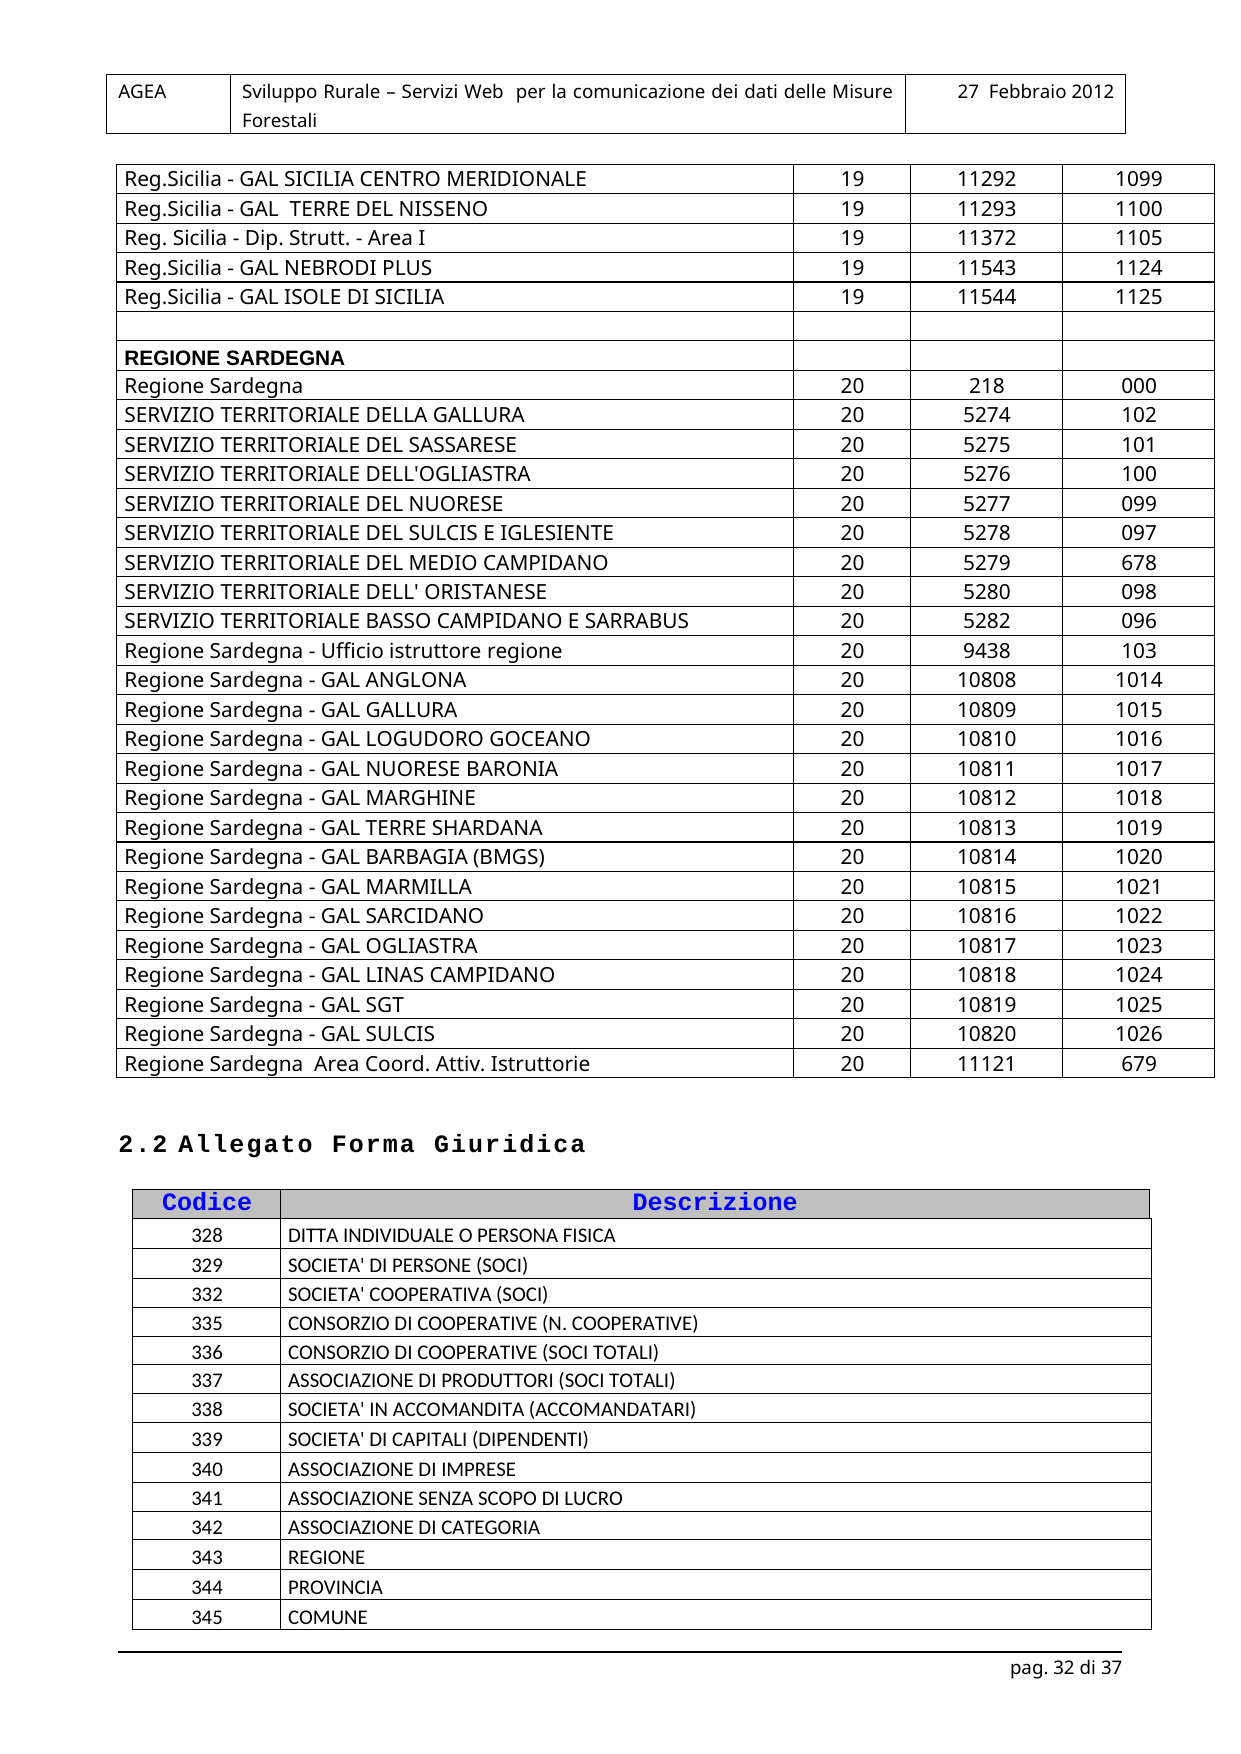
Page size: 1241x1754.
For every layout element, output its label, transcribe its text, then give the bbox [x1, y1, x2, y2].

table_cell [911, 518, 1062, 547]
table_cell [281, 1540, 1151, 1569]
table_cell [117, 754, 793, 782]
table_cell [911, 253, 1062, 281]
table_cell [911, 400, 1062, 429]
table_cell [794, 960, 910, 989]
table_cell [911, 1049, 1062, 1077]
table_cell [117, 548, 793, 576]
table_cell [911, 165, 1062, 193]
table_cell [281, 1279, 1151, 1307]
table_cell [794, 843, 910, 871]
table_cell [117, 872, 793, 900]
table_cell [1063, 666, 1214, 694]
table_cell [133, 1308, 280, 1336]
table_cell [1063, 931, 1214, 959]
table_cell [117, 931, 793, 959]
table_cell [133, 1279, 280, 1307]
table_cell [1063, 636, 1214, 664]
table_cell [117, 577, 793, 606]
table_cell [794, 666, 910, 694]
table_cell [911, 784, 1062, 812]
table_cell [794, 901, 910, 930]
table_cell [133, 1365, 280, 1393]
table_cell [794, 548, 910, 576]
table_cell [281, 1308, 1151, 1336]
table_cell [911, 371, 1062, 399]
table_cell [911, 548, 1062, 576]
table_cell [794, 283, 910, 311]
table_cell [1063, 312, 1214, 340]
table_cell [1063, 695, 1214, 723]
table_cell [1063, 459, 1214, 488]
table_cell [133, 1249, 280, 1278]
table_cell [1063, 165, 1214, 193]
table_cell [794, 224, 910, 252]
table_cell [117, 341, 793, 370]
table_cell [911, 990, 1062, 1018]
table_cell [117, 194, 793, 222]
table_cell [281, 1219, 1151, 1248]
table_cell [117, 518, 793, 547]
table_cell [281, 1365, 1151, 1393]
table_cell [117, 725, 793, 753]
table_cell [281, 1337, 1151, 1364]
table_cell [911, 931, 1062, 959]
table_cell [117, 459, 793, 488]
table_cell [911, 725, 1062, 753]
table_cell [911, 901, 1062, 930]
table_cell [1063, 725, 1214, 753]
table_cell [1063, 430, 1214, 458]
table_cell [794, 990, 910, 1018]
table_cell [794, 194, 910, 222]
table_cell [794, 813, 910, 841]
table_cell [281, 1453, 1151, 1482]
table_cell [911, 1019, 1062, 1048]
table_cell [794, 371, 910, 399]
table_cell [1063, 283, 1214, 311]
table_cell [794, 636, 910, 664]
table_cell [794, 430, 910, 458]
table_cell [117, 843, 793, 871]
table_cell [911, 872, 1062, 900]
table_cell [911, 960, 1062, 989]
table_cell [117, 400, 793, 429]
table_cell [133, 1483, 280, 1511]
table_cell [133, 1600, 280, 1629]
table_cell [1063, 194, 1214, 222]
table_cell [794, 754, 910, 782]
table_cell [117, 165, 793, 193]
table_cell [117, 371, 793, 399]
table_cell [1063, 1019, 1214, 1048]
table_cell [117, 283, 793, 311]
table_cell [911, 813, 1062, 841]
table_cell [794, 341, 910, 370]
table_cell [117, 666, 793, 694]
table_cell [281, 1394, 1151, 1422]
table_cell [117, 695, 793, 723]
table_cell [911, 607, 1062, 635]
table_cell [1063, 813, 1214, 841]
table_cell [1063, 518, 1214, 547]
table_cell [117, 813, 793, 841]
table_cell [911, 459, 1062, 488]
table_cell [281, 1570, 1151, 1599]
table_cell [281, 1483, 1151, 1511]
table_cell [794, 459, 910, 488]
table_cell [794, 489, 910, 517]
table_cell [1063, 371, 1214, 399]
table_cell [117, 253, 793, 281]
subtitle Allegato Forma Giuridica [118, 1131, 1122, 1159]
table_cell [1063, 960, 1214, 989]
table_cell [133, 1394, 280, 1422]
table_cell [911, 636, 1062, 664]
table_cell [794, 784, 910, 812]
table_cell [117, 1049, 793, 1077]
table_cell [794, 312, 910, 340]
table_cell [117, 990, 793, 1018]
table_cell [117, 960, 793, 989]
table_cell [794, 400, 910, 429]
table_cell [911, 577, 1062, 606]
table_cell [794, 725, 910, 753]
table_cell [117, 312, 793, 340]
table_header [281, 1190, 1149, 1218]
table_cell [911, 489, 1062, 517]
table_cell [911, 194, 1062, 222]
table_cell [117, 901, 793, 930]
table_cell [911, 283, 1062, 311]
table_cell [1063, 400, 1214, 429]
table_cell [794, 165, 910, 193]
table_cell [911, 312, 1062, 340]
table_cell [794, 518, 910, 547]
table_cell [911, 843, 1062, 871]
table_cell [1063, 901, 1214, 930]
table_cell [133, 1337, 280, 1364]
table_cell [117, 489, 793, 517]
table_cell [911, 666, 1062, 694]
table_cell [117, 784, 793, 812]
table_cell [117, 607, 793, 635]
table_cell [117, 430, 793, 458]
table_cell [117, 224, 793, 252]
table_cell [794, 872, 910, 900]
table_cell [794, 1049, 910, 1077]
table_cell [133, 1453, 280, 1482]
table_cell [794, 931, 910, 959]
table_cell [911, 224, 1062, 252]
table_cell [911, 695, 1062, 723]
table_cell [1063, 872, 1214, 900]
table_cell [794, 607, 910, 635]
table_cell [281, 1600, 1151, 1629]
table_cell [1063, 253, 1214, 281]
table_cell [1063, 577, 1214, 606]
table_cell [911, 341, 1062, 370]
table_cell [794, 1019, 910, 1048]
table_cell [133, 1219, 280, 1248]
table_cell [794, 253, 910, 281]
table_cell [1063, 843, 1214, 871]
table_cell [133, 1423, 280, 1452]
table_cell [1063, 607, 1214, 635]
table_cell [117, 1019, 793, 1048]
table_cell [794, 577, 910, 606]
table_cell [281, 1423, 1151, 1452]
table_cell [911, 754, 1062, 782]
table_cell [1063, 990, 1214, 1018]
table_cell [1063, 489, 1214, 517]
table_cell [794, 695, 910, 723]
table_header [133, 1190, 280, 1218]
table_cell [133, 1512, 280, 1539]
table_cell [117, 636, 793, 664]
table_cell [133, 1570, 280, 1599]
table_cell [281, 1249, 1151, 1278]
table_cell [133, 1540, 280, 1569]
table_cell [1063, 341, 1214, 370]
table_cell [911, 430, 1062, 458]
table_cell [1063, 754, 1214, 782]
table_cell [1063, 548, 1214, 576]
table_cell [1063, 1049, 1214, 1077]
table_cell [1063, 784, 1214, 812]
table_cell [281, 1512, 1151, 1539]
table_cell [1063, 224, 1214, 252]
